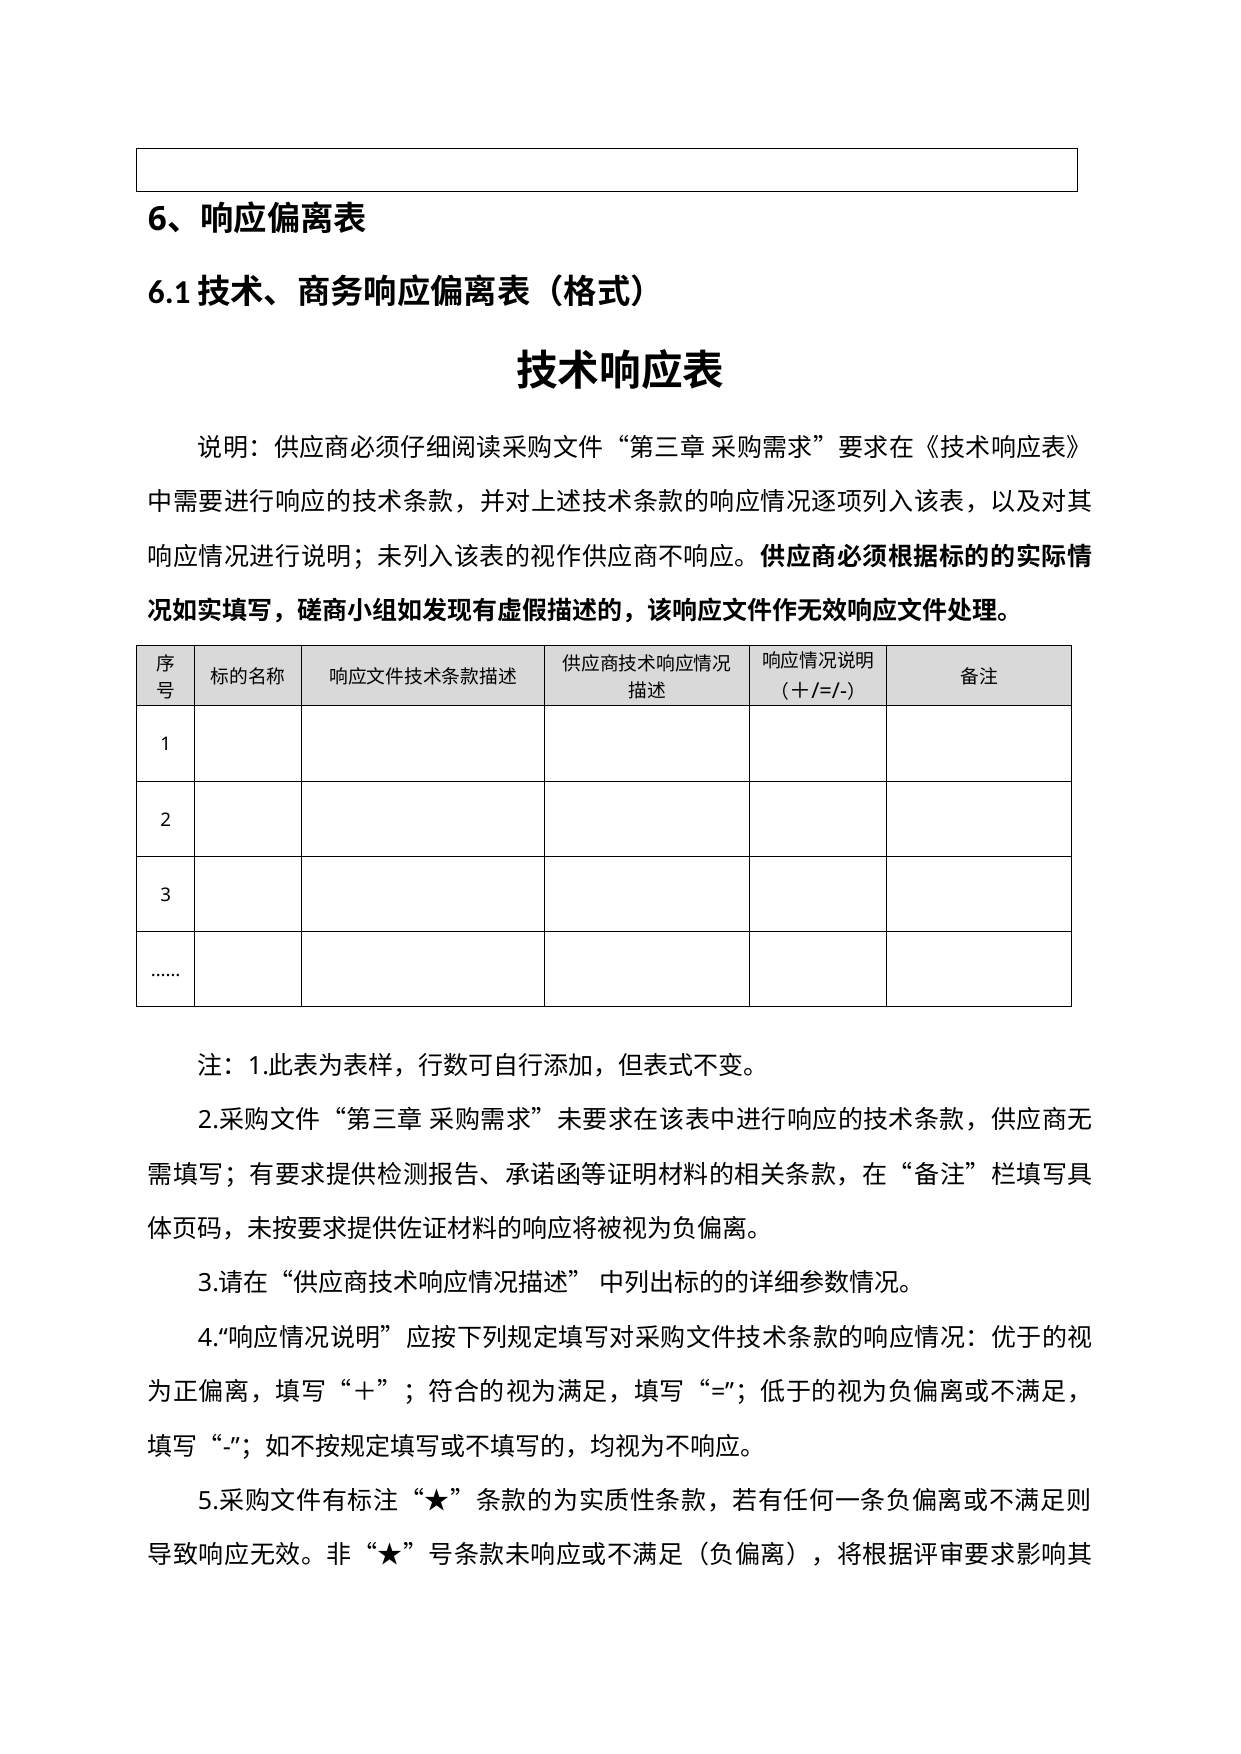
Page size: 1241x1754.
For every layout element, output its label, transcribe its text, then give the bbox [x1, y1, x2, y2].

table_header 响应情况说明（＋/=/-） [750, 646, 886, 705]
table_cell [750, 932, 886, 1006]
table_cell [137, 149, 1077, 191]
table_cell …… [137, 932, 194, 1006]
text 3.请在“供应商技术响应情况描述” 中列出标的的详细参数情况。 [148, 1263, 1092, 1299]
text 2.采购文件“第三章 采购需求”未要求在该表中进行响应的技术条款，供应商无需填写；有要求提供检测报告、承诺函等证明材料的相关条款，在“备注”栏填写具体页码，未按要求提供佐证材料的响应将被视为负偏离。 [148, 1100, 1092, 1245]
table_cell 2 [137, 782, 194, 856]
table_cell [887, 857, 1071, 931]
table_cell [750, 706, 886, 781]
table_cell [750, 857, 886, 931]
text 4.“响应情况说明”应按下列规定填写对采购文件技术条款的响应情况：优于的视为正偏离，填写“＋”；符合的视为满足，填写“=”；低于的视为负偏离或不满足，填写“-”；如不按规定填写或不填写的，均视为不响应。 [148, 1317, 1092, 1462]
table_cell [195, 932, 301, 1006]
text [148, 1480, 1092, 1571]
table_cell [887, 782, 1071, 856]
table_header 响应文件技术条款描述 [302, 646, 544, 705]
subtitle 6、响应偏离表 [148, 192, 1092, 241]
table_cell [545, 782, 749, 856]
table_cell [195, 857, 301, 931]
table_cell [887, 932, 1071, 1006]
table_header 标的名称 [195, 646, 301, 705]
subtitle 6.1技术、商务响应偏离表（格式） [148, 265, 1092, 313]
table_cell [302, 932, 544, 1006]
table_cell 1 [137, 706, 194, 781]
text 注：1.此表为表样，行数可自行添加，但表式不变。 [148, 1045, 1092, 1082]
table_cell [545, 932, 749, 1006]
table_cell [302, 857, 544, 931]
table_cell [302, 782, 544, 856]
table_header 备注 [887, 646, 1071, 705]
table_cell [545, 706, 749, 781]
table_cell [195, 782, 301, 856]
table_cell [195, 706, 301, 781]
table_cell [887, 706, 1071, 781]
table_header 供应商技术响应情况描述 [545, 646, 749, 705]
table_cell 3 [137, 857, 194, 931]
text 说明：供应商必须仔细阅读采购文件“第三章 采购需求”要求在《技术响应表》中需要进行响应的技术条款，并对上述技术条款的响应情况逐项列入该表，以及对其响应情况进行说明；未列入该表的视作供应商不响应。供应商必须根据标的的实际情况如实填写，磋商小组如发现有虚假描述的，该响应文件作无效响应文件处理。 [148, 427, 1092, 627]
text 技术响应表 [148, 337, 1092, 397]
table_cell [302, 706, 544, 781]
table_header 序号 [137, 646, 194, 705]
table_cell [545, 857, 749, 931]
table_cell [750, 782, 886, 856]
